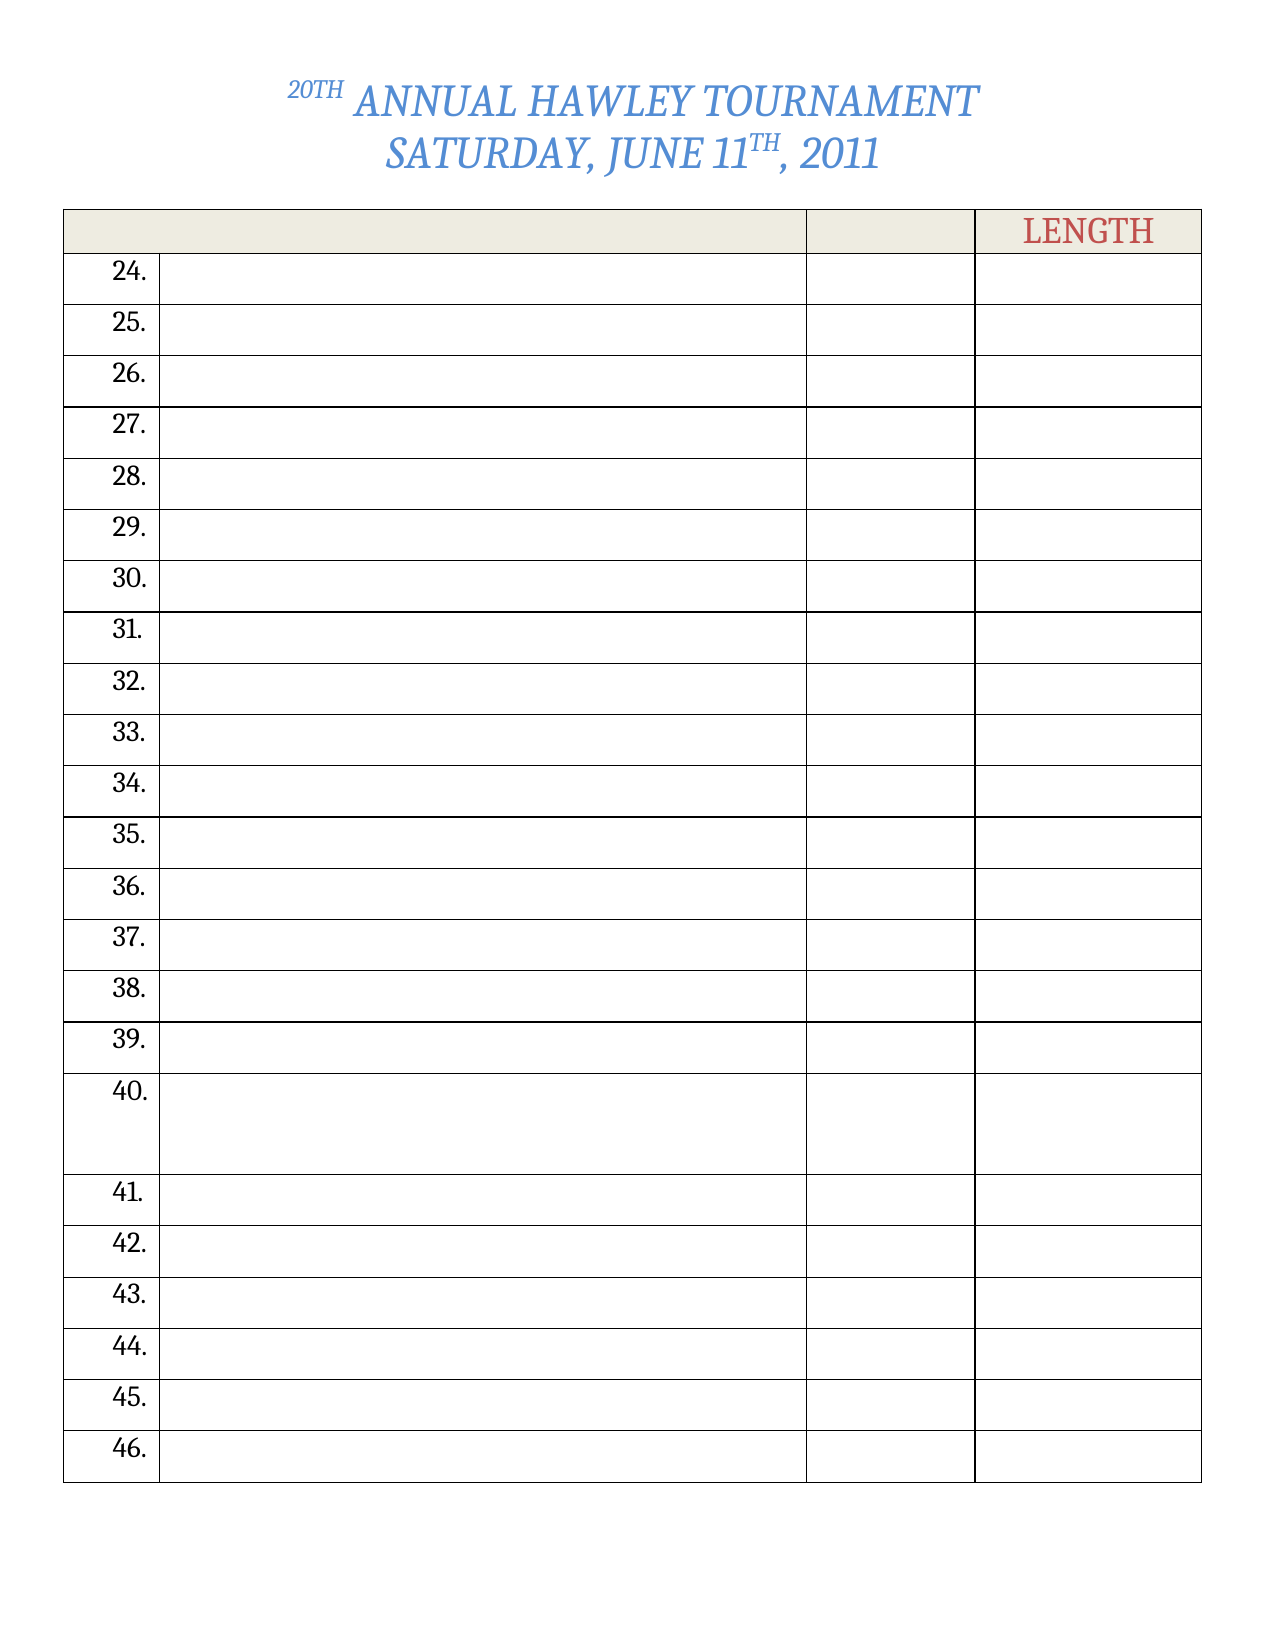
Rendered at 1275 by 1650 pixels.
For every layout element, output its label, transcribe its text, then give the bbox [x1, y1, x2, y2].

table_cell [807, 715, 974, 765]
table_cell [160, 766, 806, 816]
table_cell [160, 305, 806, 355]
table_cell [976, 1329, 1201, 1379]
table_cell [976, 1175, 1201, 1225]
table_cell [160, 1074, 806, 1174]
table_cell [807, 408, 974, 458]
table_cell [976, 818, 1201, 868]
table_cell [160, 818, 806, 868]
table_cell [807, 664, 974, 714]
table_cell [160, 613, 806, 663]
table_cell [64, 1175, 159, 1225]
table_cell [160, 664, 806, 714]
table_cell [64, 818, 159, 868]
table_cell NAME [64, 210, 806, 253]
table_cell [807, 1226, 974, 1277]
table_cell [976, 254, 1201, 304]
table_cell [807, 510, 974, 560]
table_cell [64, 920, 159, 970]
table_cell [807, 1074, 974, 1174]
table_cell [976, 356, 1201, 406]
table_cell [160, 869, 806, 919]
table_cell [160, 510, 806, 560]
table_cell [807, 766, 974, 816]
table_cell [160, 356, 806, 406]
table_cell [64, 356, 159, 406]
table_cell [64, 1074, 159, 1174]
table_cell [160, 1023, 806, 1073]
table_cell [64, 254, 159, 304]
table_cell [976, 664, 1201, 714]
table_cell [807, 1278, 974, 1328]
table_cell [64, 305, 159, 355]
table_cell [64, 971, 159, 1021]
table_cell [160, 1226, 806, 1277]
table_cell [807, 1023, 974, 1073]
table_cell [160, 920, 806, 970]
table_cell [976, 1431, 1201, 1482]
table_cell [976, 1278, 1201, 1328]
table_cell [807, 1431, 974, 1482]
table_cell [976, 459, 1201, 509]
table_cell [160, 459, 806, 509]
table_cell [64, 1431, 159, 1482]
table_cell [64, 561, 159, 611]
table_cell [976, 613, 1201, 663]
table_cell [807, 356, 974, 406]
table_cell [807, 459, 974, 509]
table_cell [807, 1329, 974, 1379]
table_cell [64, 1023, 159, 1073]
table_cell [160, 1175, 806, 1225]
table_cell [64, 1380, 159, 1430]
table_cell [976, 1023, 1201, 1073]
table_cell [976, 971, 1201, 1021]
table_cell [160, 971, 806, 1021]
table_cell [160, 1329, 806, 1379]
table_cell [807, 254, 974, 304]
table_cell [807, 561, 974, 611]
table_cell [64, 869, 159, 919]
table_cell [807, 920, 974, 970]
table_cell [807, 869, 974, 919]
table_cell [807, 1380, 974, 1430]
table_cell [976, 715, 1201, 765]
table_cell [160, 254, 806, 304]
table_cell [64, 459, 159, 509]
table_cell [976, 920, 1201, 970]
table_cell [160, 715, 806, 765]
table_cell [64, 766, 159, 816]
table_cell [976, 510, 1201, 560]
table_cell [807, 971, 974, 1021]
table_cell [64, 664, 159, 714]
table_cell [64, 1226, 159, 1277]
table_cell [976, 766, 1201, 816]
table_cell [976, 869, 1201, 919]
table_cell [64, 1329, 159, 1379]
table_cell [64, 715, 159, 765]
table_cell [160, 1431, 806, 1482]
table_cell [160, 408, 806, 458]
table_cell [160, 561, 806, 611]
table_cell [976, 1074, 1201, 1174]
table_cell [64, 613, 159, 663]
table_cell [976, 408, 1201, 458]
table_cell FISH LENGTH [976, 210, 1201, 253]
table_cell [160, 1278, 806, 1328]
table_cell [976, 1380, 1201, 1430]
table_cell [807, 818, 974, 868]
table_cell [160, 1380, 806, 1430]
table_cell [64, 510, 159, 560]
table_cell [976, 561, 1201, 611]
table_cell [807, 613, 974, 663]
table_cell [64, 408, 159, 458]
table_cell TEAM # [807, 210, 974, 253]
table_cell [807, 1175, 974, 1225]
table_cell [976, 1226, 1201, 1277]
table_cell [807, 305, 974, 355]
table_cell [64, 1278, 159, 1328]
table_cell [976, 305, 1201, 355]
